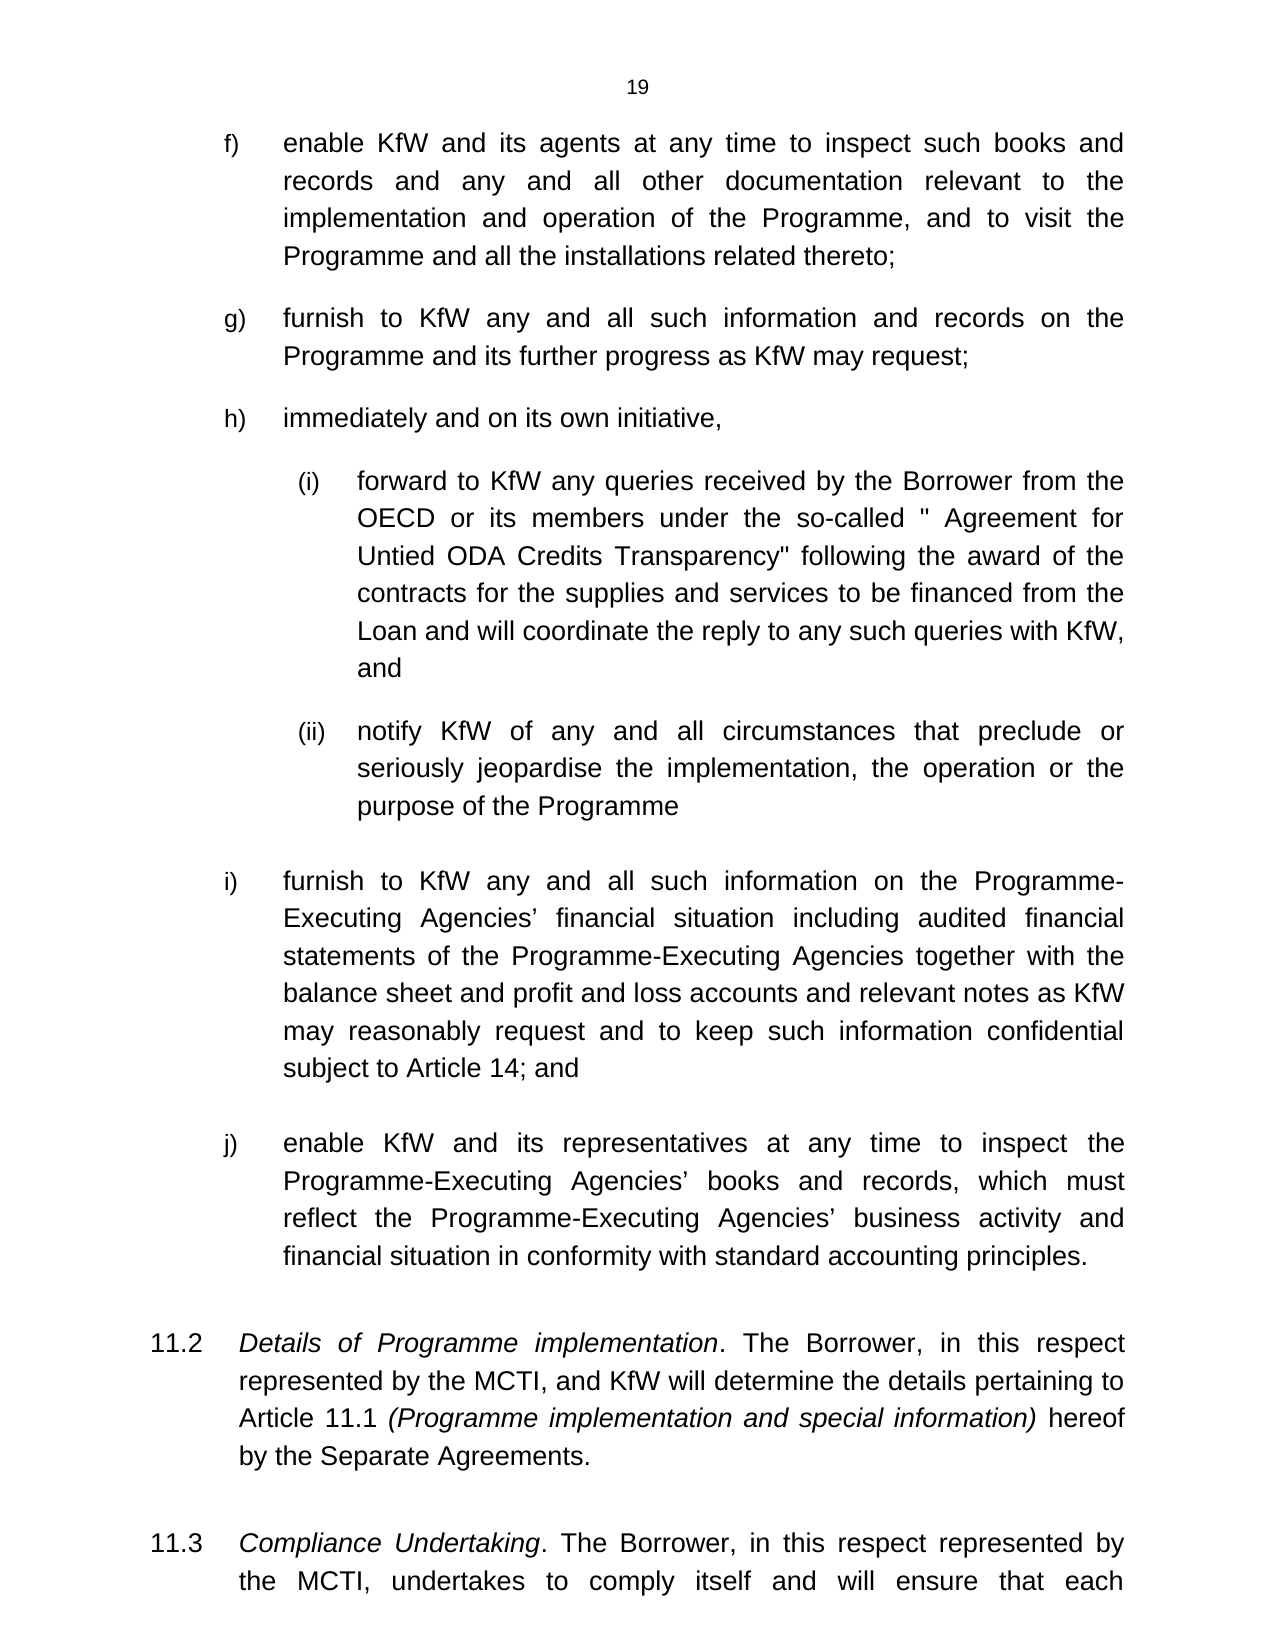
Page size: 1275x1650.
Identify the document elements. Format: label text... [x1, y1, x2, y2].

list forward to KfW any queries received by the Borrower from the OECD or its members under the so-called " Agreement for Untied ODA Credits Transparency" following the award of the contracts for the supplies and services to be financed from the Loan and will coordinate the reply to any such queries with KfW, and [298, 460, 1125, 685]
list immediately and on its own initiative, [224, 398, 1125, 435]
list enable KfW and its agents at any time to inspect such books and records and any and all other documentation relevant to the implementation and operation of the Programme, and to visit the Programme and all the installations related thereto; [224, 123, 1125, 273]
list Details of Programme implementation. The Borrower, in this respect represented by the MCTI, and KfW will determine the details pertaining to Article 11.1 (Programme implementation and special information) hereof by the Separate Agreements. [150, 1323, 1125, 1473]
list notify KfW of any and all circumstances that preclude or seriously jeopardise the implementation, the operation or the purpose of the Programme [298, 710, 1125, 823]
list furnish to KfW any and all such information and records on the Programme and its further progress as KfW may request; [224, 298, 1125, 373]
list furnish to KfW any and all such information on the Programme-Executing Agencies’ financial situation including audited financial statements of the Programme-Executing Agencies together with the balance sheet and profit and loss accounts and relevant notes as KfW may reasonably request and to keep such information confidential subject to Article 14; and [224, 860, 1125, 1085]
list enable KfW and its representatives at any time to inspect the Programme-Executing Agencies’ books and records, which must reflect the Programme-Executing Agencies’ business activity and financial situation in conformity with standard accounting principles. [224, 1123, 1125, 1273]
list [150, 1523, 1125, 1598]
